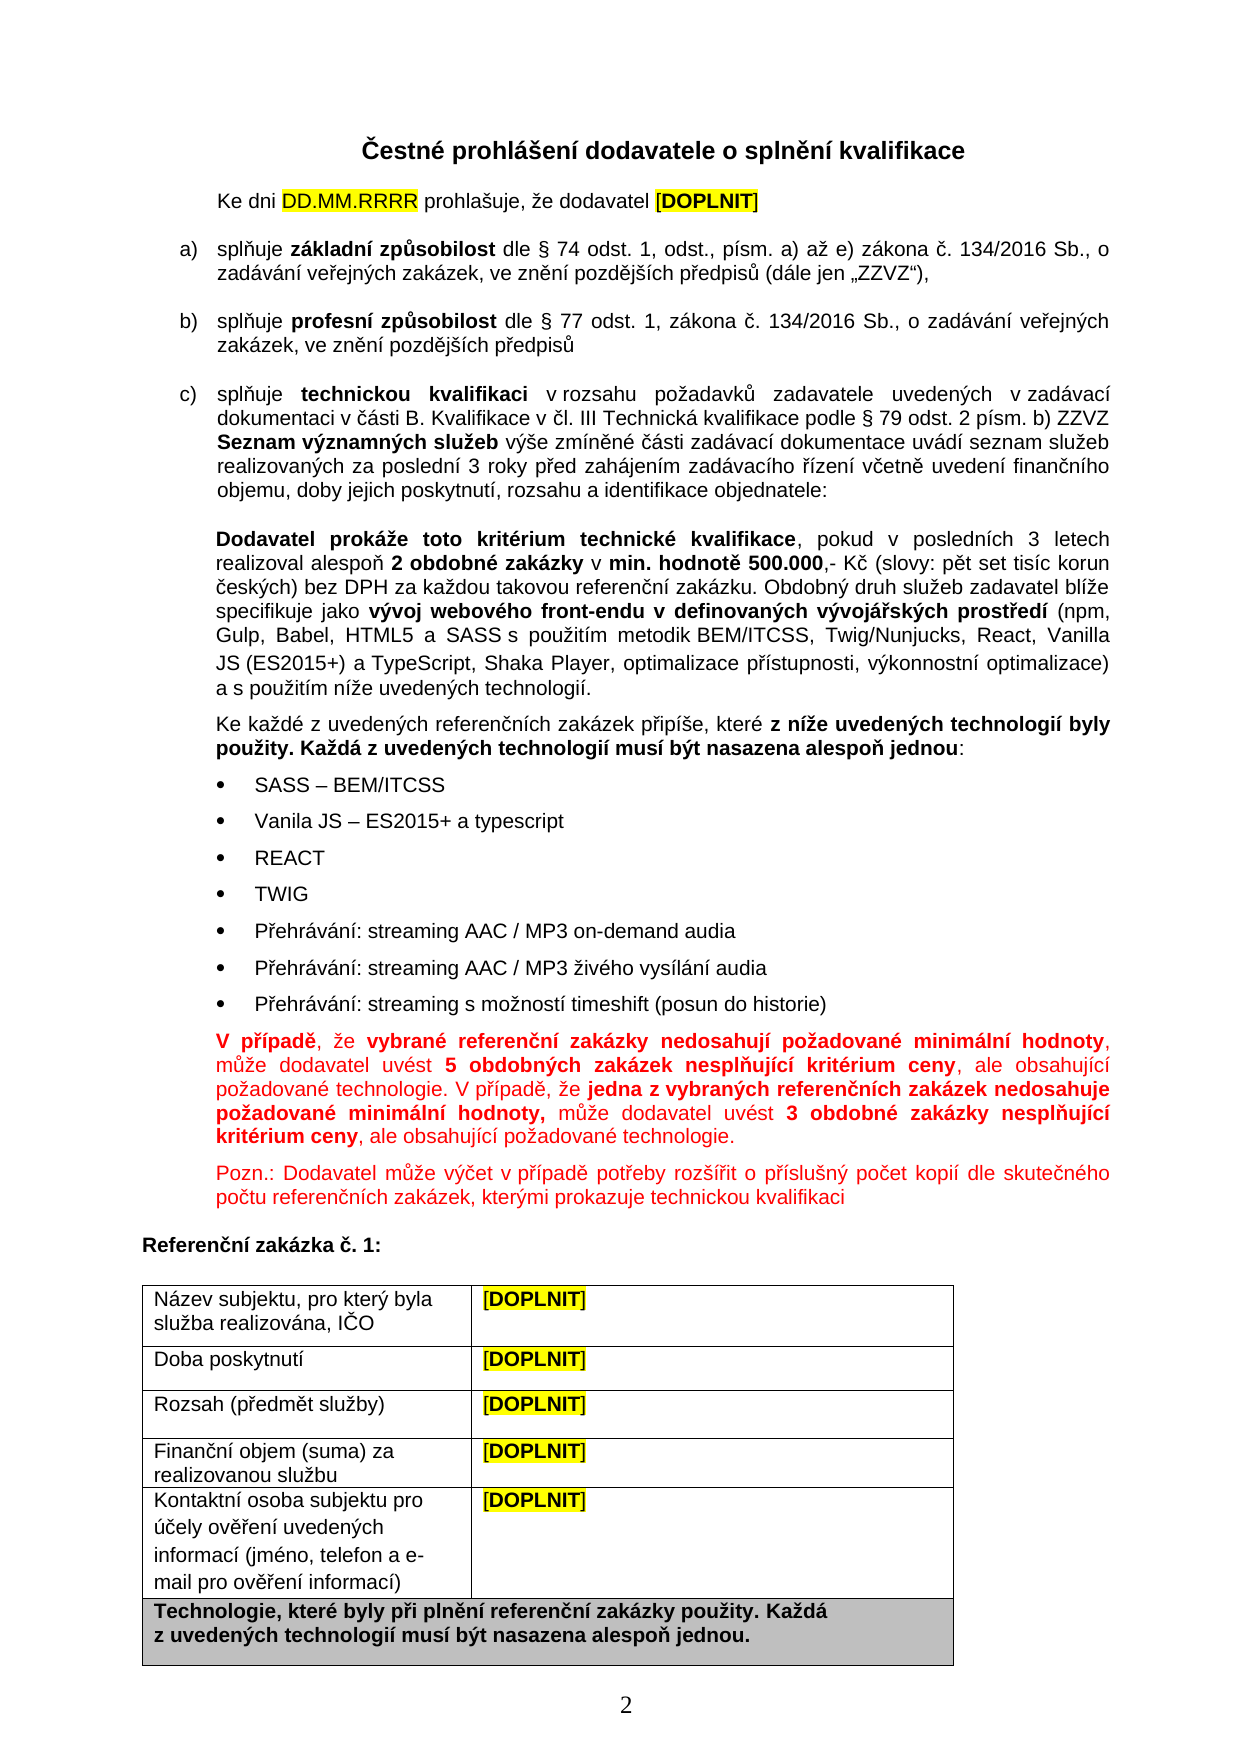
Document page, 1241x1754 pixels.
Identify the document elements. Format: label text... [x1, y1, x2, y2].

text V případě, že vybrané referenční zakázky nedosahují požadované minimální hodnoty, může dodavatel uvést 5 obdobných zakázek nesplňující kritérium ceny, ale obsahující požadované technologie. V případě, že jedna z vybraných referenčních zakázek nedosahuje požadované minimální hodnoty, může dodavatel uvést 3 obdobné zakázky nesplňující kritérium ceny, ale obsahující požadované technologie. [216, 1028, 1110, 1148]
list Čestné prohlášení dodavatele o splnění kvalifikace [217, 136, 1110, 164]
list Vanila JS – ES2015+ a typescript [217, 809, 1110, 833]
list REACT [217, 846, 1110, 870]
text Ke každé z uvedených referenčních zakázek připíše, které z níže uvedených technologií byly použity. Každá z uvedených technologií musí být nasazena alespoň jednou: [216, 712, 1110, 760]
list splňuje základní způsobilost dle § 74 odst. 1, odst., písm. a) až e) zákona č. 134/2016 Sb., o zadávání veřejných zakázek, ve znění pozdějších předpisů (dále jen „ZZVZ“), [179, 236, 1110, 284]
table_header [DOPLNIT] [472, 1286, 953, 1346]
list TWIG [217, 882, 1110, 906]
table_cell [DOPLNIT] [472, 1391, 953, 1438]
table_header Název subjektu, pro který byla služba realizována, IČO [143, 1286, 471, 1346]
table_cell Rozsah (předmět služby) [143, 1391, 471, 1438]
table_cell [DOPLNIT] [472, 1488, 953, 1598]
table_cell Kontaktní osoba subjektu pro účely ověření uvedených informací (jméno, telefon a e-mail pro ověření informací) [143, 1488, 471, 1598]
table_cell [DOPLNIT] [472, 1347, 953, 1390]
list splňuje profesní způsobilost dle § 77 odst. 1, zákona č. 134/2016 Sb., o zadávání veřejných zakázek, ve znění pozdějších předpisů [179, 309, 1110, 357]
table_cell Finanční objem (suma) za realizovanou službu [143, 1439, 471, 1487]
list Přehrávání: streaming AAC / MP3 živého vysílání audia [217, 955, 1110, 979]
table_cell Technologie, které byly při plnění referenční zakázky použity. Každá z uvedených technologií musí být nasazena alespoň jednou. [143, 1599, 953, 1665]
list SASS – BEM/ITCSS [217, 772, 1110, 797]
table_cell Doba poskytnutí [143, 1347, 471, 1390]
list Pozn.: Dodavatel může výčet v případě potřeby rozšířit o příslušný počet kopií dle skutečného počtu referenčních zakázek, kterými prokazuje technickou kvalifikaci [216, 1161, 1110, 1209]
list splňuje technickou kvalifikaci v rozsahu požadavků zadavatele uvedených v zadávací dokumentaci v části B. Kvalifikace v čl. III Technická kvalifikace podle § 79 odst. 2 písm. b) ZZVZ Seznam významných služeb výše zmíněné části zadávací dokumentace uvádí seznam služeb realizovaných za poslední 3 roky před zahájením zadávacího řízení včetně uvedení finančního objemu, doby jejich poskytnutí, rozsahu a identifikace objednatele: [179, 382, 1110, 502]
text Referenční zakázka č. 1: [142, 1233, 1110, 1257]
table_cell [DOPLNIT] [472, 1439, 953, 1487]
text Dodavatel prokáže toto kritérium technické kvalifikace, pokud v posledních 3 letech realizoval alespoň 2 obdobné zakázky v min. hodnotě 500.000,- Kč (slovy: pět set tisíc korun českých) bez DPH za každou takovou referenční zakázku. Obdobný druh služeb zadavatel blíže specifikuje jako vývoj webového front-endu v definovaných vývojářských prostředí (npm, Gulp, Babel, HTML5 a SASS s použitím metodik BEM/ITCSS, Twig/Nunjucks, React, Vanilla JS (ES2015+) a TypeScript, Shaka Player, optimalizace přístupnosti, výkonnostní optimalizace) a s použitím níže uvedených technologií. [216, 527, 1110, 699]
list Ke dni DD.MM.RRRR prohlašuje, že dodavatel [DOPLNIT] [217, 188, 1110, 212]
list Přehrávání: streaming AAC / MP3 on-demand audia [217, 919, 1110, 943]
list Přehrávání: streaming s možností timeshift (posun do historie) [217, 992, 1110, 1016]
